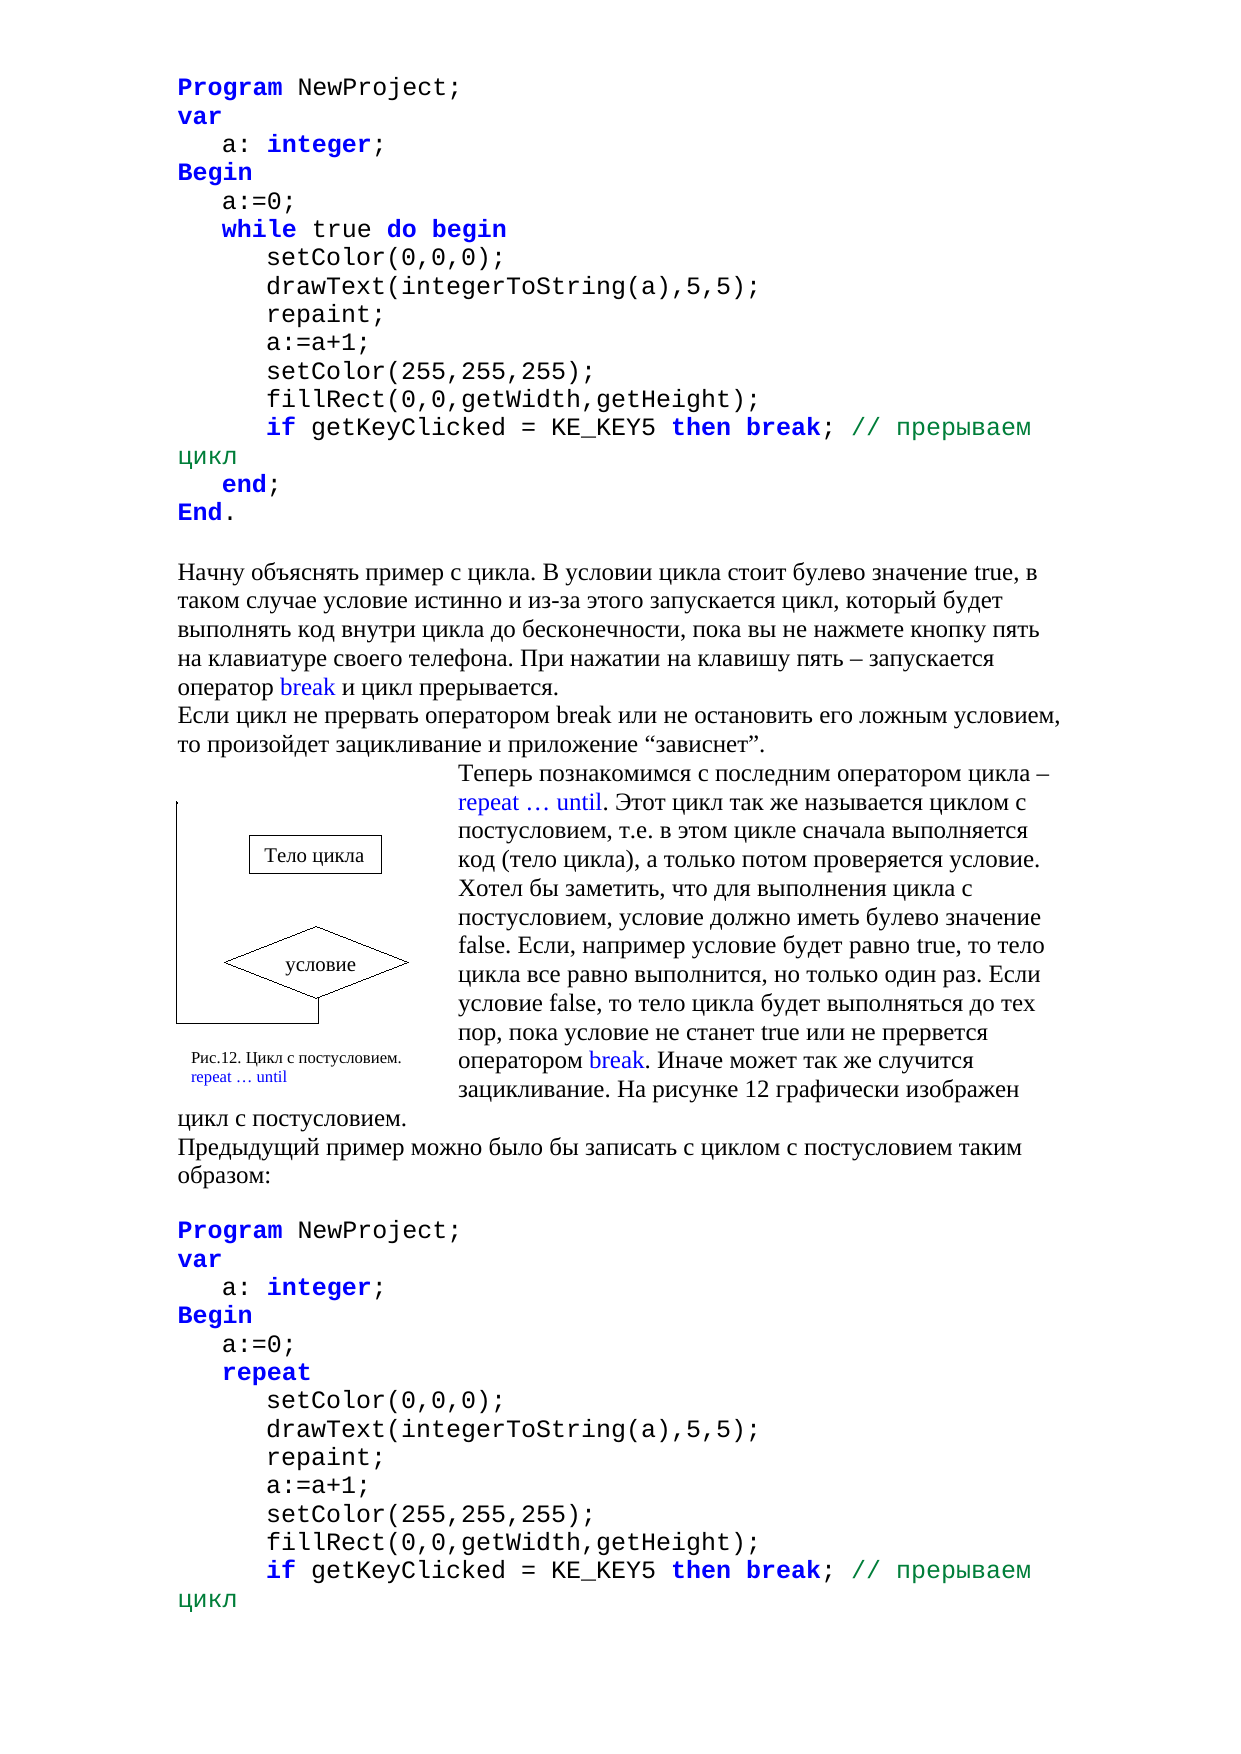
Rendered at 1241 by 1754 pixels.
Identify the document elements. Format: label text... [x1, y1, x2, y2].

text a:=a+1; [177, 330, 1069, 358]
text drawText(integerToString(a),5,5); [177, 273, 1069, 302]
text fillRect(0,0,getWidth,getHeight); [177, 387, 1069, 415]
text Begin [177, 160, 1069, 188]
text Хотел бы заметить, что для выполнения цикла с постусловием, условие должно иметь булево значение false. Если, например условие будет равно true, то тело цикла все равно выполнится, но только один раз. Если условие false, то тело цикла будет выполняться до тех пор, пока условие не станет true или не прервется оператором break. Иначе может так же случится зацикливание. На рисунке 12 графически изображен [458, 873, 1069, 1103]
text if getKeyClicked = KE_KEY5 then break; // прерываем цикл [177, 1558, 1069, 1614]
text Начну объяснять пример с цикла. В условии цикла стоит булево значение true, в таком случае условие истинно и из-за этого запускается цикл, который будет выполнять код внутри цикла до бесконечности, пока вы не нажмете кнопку пять на клавиатуре своего телефона. При нажатии на клавишу пять – запускается оператор break и цикл прерывается. [177, 557, 1069, 700]
text setColor(0,0,0); [177, 245, 1069, 273]
text End. [177, 500, 1069, 528]
text repaint; [177, 1444, 1069, 1473]
text Begin [177, 1303, 1069, 1331]
text Предыдущий пример можно было бы записать с циклом с постусловием таким образом: [177, 1132, 1069, 1189]
text end; [177, 472, 1069, 500]
text цикл с постусловием. [177, 1103, 1069, 1132]
text Если цикл не прервать оператором break или не остановить его ложным условием, то произойдет зацикливание и приложение “зависнет”. [177, 700, 1069, 758]
text repaint; [177, 302, 1069, 330]
text a:=0; [177, 188, 1069, 217]
text repeat [177, 1359, 1069, 1388]
text var [177, 103, 1069, 132]
text drawText(integerToString(a),5,5); [177, 1416, 1069, 1444]
text fillRect(0,0,getWidth,getHeight); [177, 1529, 1069, 1558]
text a: integer; [177, 1274, 1069, 1303]
text Теперь познакомимся с последним оператором цикла – repeat … until. Этот цикл так же называется циклом с постусловием, т.е. в этом цикле сначала выполняется код (тело цикла), а только потом проверяется условие. [458, 758, 1069, 873]
text Program NewProject; [177, 75, 1069, 103]
text Program NewProject; [177, 1218, 1069, 1246]
text setColor(255,255,255); [177, 358, 1069, 387]
text if getKeyClicked = KE_KEY5 then break; // прерываем цикл [177, 415, 1069, 472]
text while true do begin [177, 217, 1069, 245]
text a:=0; [177, 1331, 1069, 1359]
text a: integer; [177, 132, 1069, 160]
text var [177, 1246, 1069, 1274]
text a:=a+1; [177, 1473, 1069, 1501]
text setColor(255,255,255); [177, 1501, 1069, 1529]
text setColor(0,0,0); [177, 1388, 1069, 1416]
